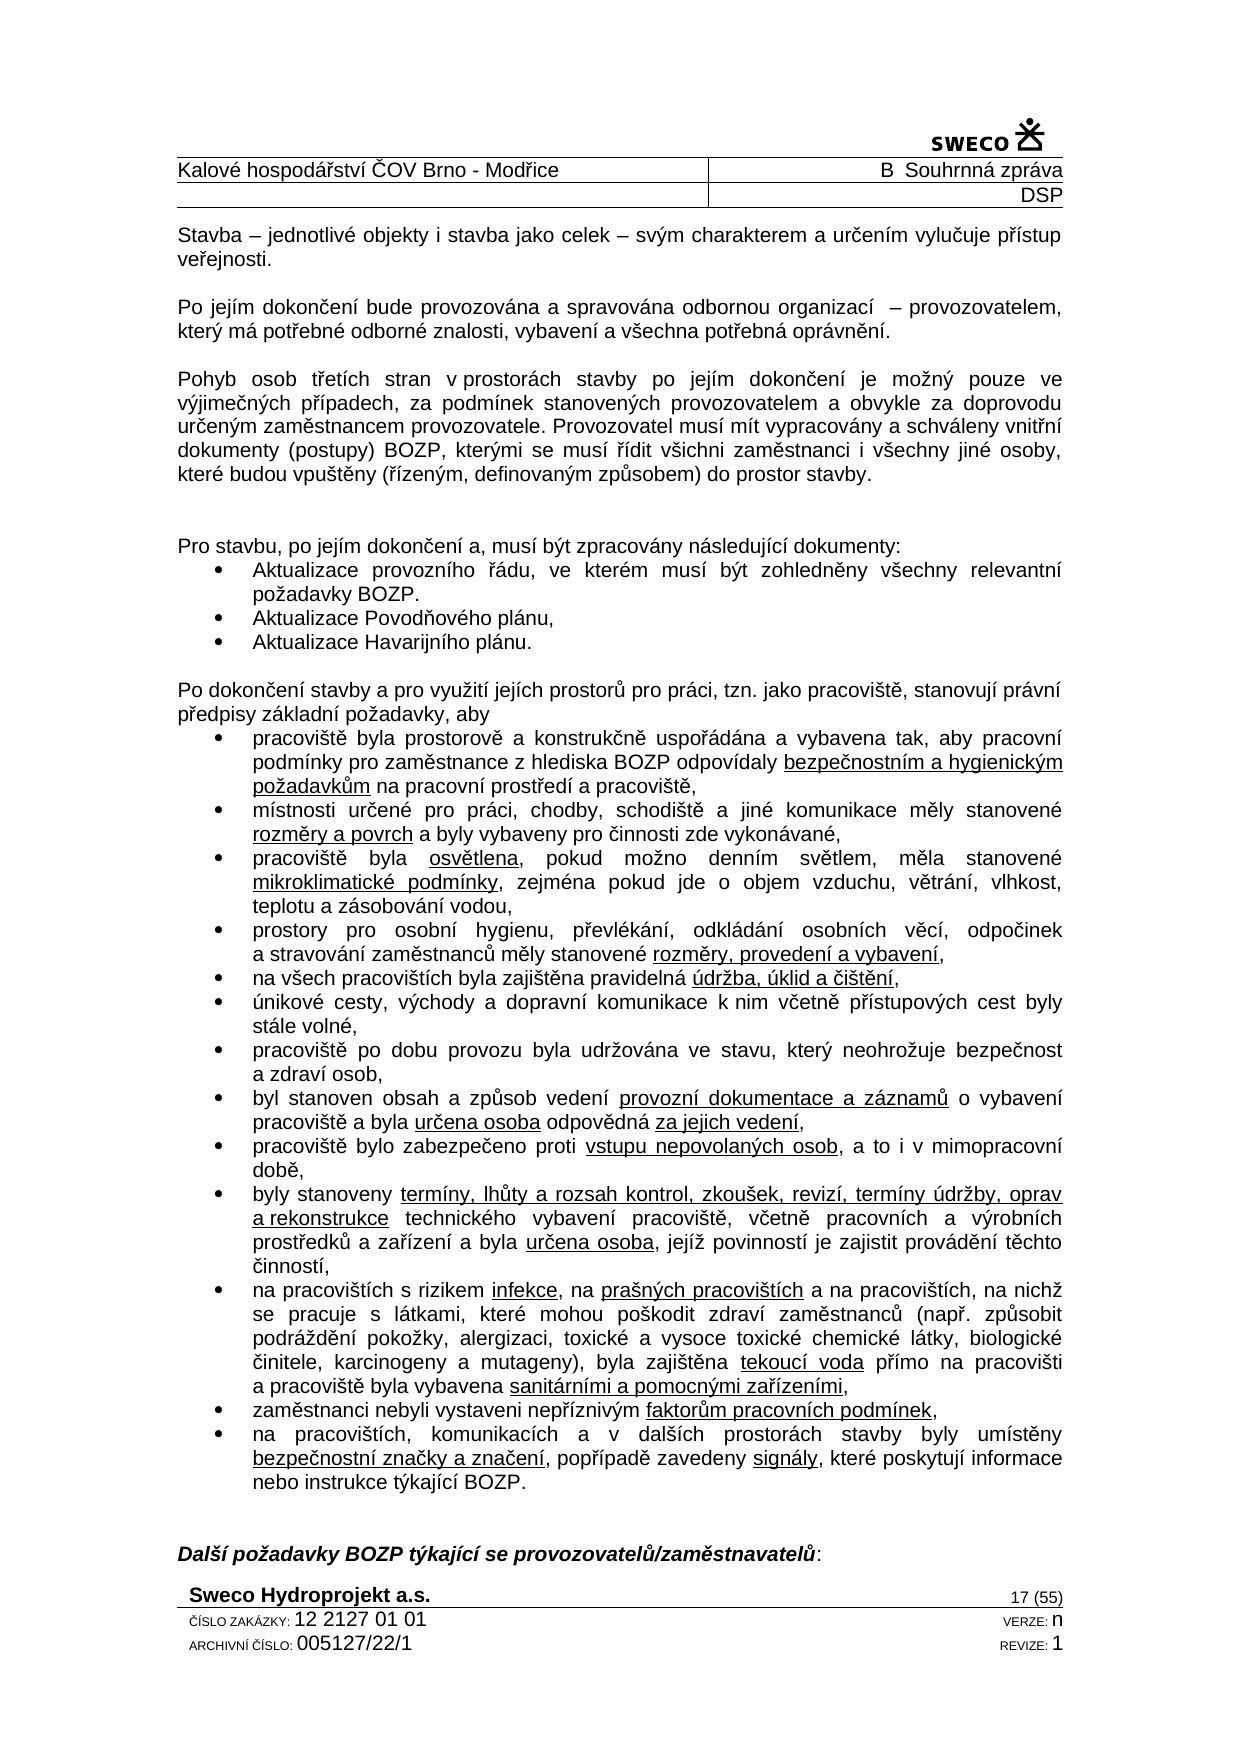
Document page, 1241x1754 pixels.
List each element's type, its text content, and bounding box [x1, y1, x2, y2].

list na pracovištích, komunikacích a v dalších prostorách stavby byly umístěny bezpečnostní značky a značení, popřípadě zavedeny signály, které poskytují informace nebo instrukce týkající BOZP. [215, 1422, 1063, 1494]
list Aktualizace Havarijního plánu. [215, 630, 1063, 654]
list prostory pro osobní hygienu, převlékání, odkládání osobních věcí, odpočinek a stravování zaměstnanců měly stanovené rozměry, provedení a vybavení, [215, 918, 1063, 966]
list Aktualizace Povodňového plánu, [215, 606, 1063, 630]
list pracoviště byla prostorově a konstrukčně uspořádána a vybavena tak, aby pracovní podmínky pro zaměstnance z hlediska BOZP odpovídaly bezpečnostním a hygienickým požadavkům na pracovní prostředí a pracoviště, [215, 726, 1063, 798]
list byl stanoven obsah a způsob vedení provozní dokumentace a záznamů o vybavení pracoviště a byla určena osoba odpovědná za jejich vedení, [215, 1086, 1063, 1134]
list místnosti určené pro práci, chodby, schodiště a jiné komunikace měly stanovené rozměry a povrch a byly vybaveny pro činnosti zde vykonávané, [215, 798, 1063, 846]
text Další požadavky BOZP týkající se provozovatelů/zaměstnavatelů: [177, 1542, 1063, 1566]
list pracoviště bylo zabezpečeno proti vstupu nepovolaných osob, a to i v mimopracovní době, [215, 1134, 1063, 1182]
text Po dokončení stavby a pro využití jejích prostorů pro práci, tzn. jako pracoviště, stanovují právní předpisy základní požadavky, aby [177, 678, 1063, 726]
list Aktualizace provozního řádu, ve kterém musí být zohledněny všechny relevantní požadavky BOZP. [215, 558, 1063, 606]
list na všech pracovištích byla zajištěna pravidelná údržba, úklid a čištění, [215, 966, 1063, 990]
text Pro stavbu, po jejím dokončení a, musí být zpracovány následující dokumenty: [177, 534, 1063, 558]
list únikové cesty, východy a dopravní komunikace k nim včetně přístupových cest byly stále volné, [215, 990, 1063, 1038]
list pracoviště byla osvětlena, pokud možno denním světlem, měla stanovené mikroklimatické podmínky, zejména pokud jde o objem vzduchu, větrání, vlhkost, teplotu a zásobování vodou, [215, 846, 1063, 918]
list pracoviště po dobu provozu byla udržována ve stavu, který neohrožuje bezpečnost a zdraví osob, [215, 1038, 1063, 1086]
text Po jejím dokončení bude provozována a spravována odbornou organizací – provozovatelem, který má potřebné odborné znalosti, vybavení a všechna potřebná oprávnění. [177, 294, 1063, 342]
list byly stanoveny termíny, lhůty a rozsah kontrol, zkoušek, revizí, termíny údržby, oprav a rekonstrukce technického vybavení pracoviště, včetně pracovních a výrobních prostředků a zařízení a byla určena osoba, jejíž povinností je zajistit provádění těchto činností, [215, 1182, 1063, 1278]
text Pohyb osob třetích stran v prostorách stavby po jejím dokončení je možný pouze ve výjimečných případech, za podmínek stanovených provozovatelem a obvykle za doprovodu určeným zaměstnancem provozovatele. Provozovatel musí mít vypracovány a schváleny vnitřní dokumenty (postupy) BOZP, kterými se musí řídit všichni zaměstnanci i všechny jiné osoby, které budou vpuštěny (řízeným, definovaným způsobem) do prostor stavby. [177, 366, 1063, 486]
list zaměstnanci nebyli vystaveni nepříznivým faktorům pracovních podmínek, [215, 1398, 1063, 1422]
list na pracovištích s rizikem infekce, na prašných pracovištích a na pracovištích, na nichž se pracuje s látkami, které mohou poškodit zdraví zaměstnanců (např. způsobit podráždění pokožky, alergizaci, toxické a vysoce toxické chemické látky, biologické činitele, karcinogeny a mutageny), byla zajištěna tekoucí voda přímo na pracovišti a pracoviště byla vybavena sanitárními a pomocnými zařízeními, [215, 1278, 1063, 1398]
text Stavba – jednotlivé objekty i stavba jako celek – svým charakterem a určením vylučuje přístup veřejnosti. [177, 223, 1063, 271]
